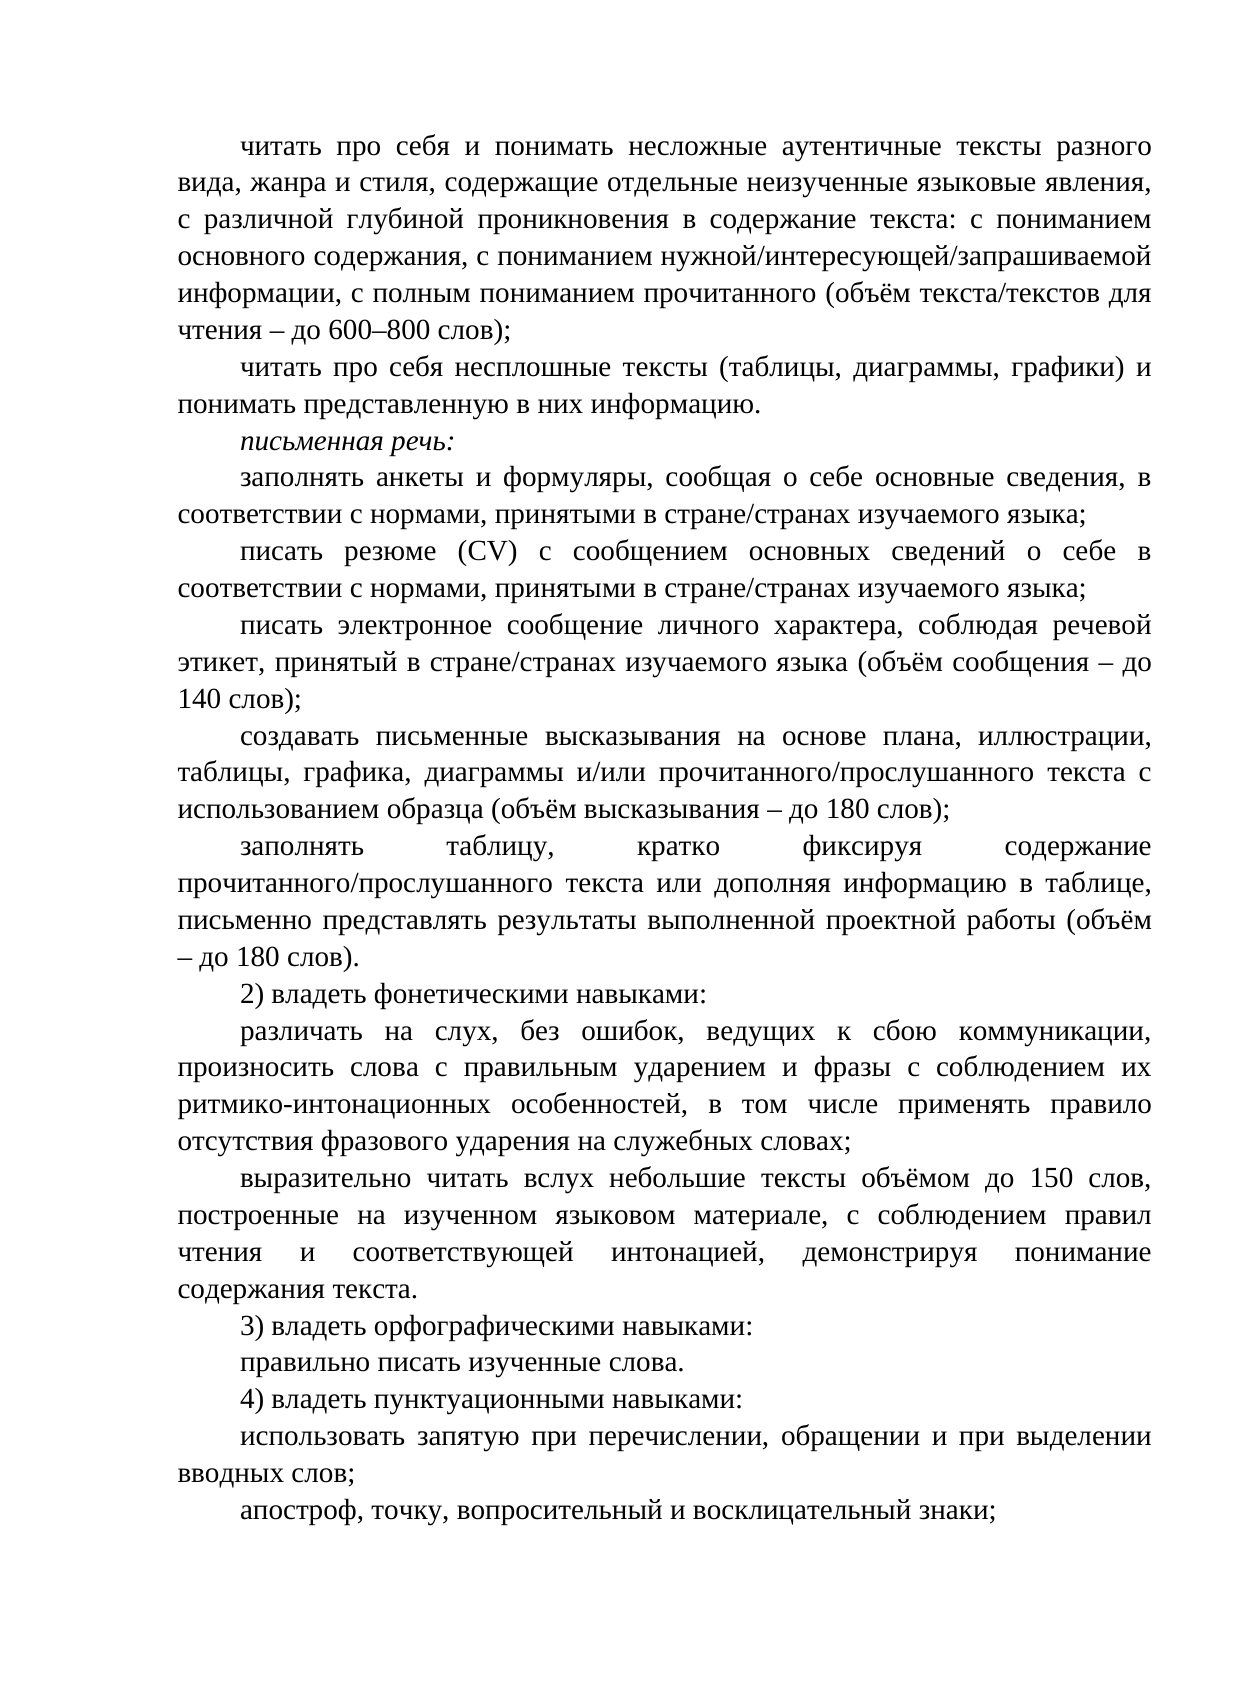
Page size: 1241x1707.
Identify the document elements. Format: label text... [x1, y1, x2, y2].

text создавать письменные высказывания на основе плана, иллюстрации, таблицы, графика, диаграммы и/или прочитанного/прослушанного текста с использованием образца (объём высказывания – до 180 слов); [177, 718, 1152, 825]
text заполнять таблицу, кратко фиксируя содержание прочитанного/прослушанного текста или дополняя информацию в таблице, письменно представлять результаты выполненной проектной работы (объём – до 180 слов). [177, 828, 1152, 972]
text правильно писать изученные слова. [177, 1344, 1152, 1378]
text письменная речь: [177, 423, 1152, 456]
text 3) владеть орфографическими навыками: [177, 1308, 1152, 1341]
text выразительно читать вслух небольшие тексты объёмом до 150 слов, построенные на изученном языковом материале, с соблюдением правил чтения и соответствующей интонацией, демонстрируя понимание содержания текста. [177, 1160, 1152, 1304]
text писать резюме (CV) с сообщением основных сведений о себе в соответствии с нормами, принятыми в стране/странах изучаемого языка; [177, 533, 1152, 604]
text 2) владеть фонетическими навыками: [177, 976, 1152, 1009]
text различать на слух, без ошибок, ведущих к сбою коммуникации, произносить слова с правильным ударением и фразы с соблюдением их ритмико-интонационных особенностей, в том числе применять правило отсутствия фразового ударения на служебных словах; [177, 1013, 1152, 1157]
text заполнять анкеты и формуляры, сообщая о себе основные сведения, в соответствии с нормами, принятыми в стране/странах изучаемого языка; [177, 459, 1152, 530]
text 4) владеть пунктуационными навыками: [177, 1381, 1152, 1415]
text писать электронное сообщение личного характера, соблюдая речевой этикет, принятый в стране/странах изучаемого языка (объём сообщения – до 140 слов); [177, 607, 1152, 714]
text использовать запятую при перечислении, обращении и при выделении вводных слов; [177, 1418, 1152, 1489]
text читать про себя и понимать несложные аутентичные тексты разного вида, жанра и стиля, содержащие отдельные неизученные языковые явления, с различной глубиной проникновения в содержание текста: с пониманием основного содержания, с пониманием нужной/интересующей/запрашиваемой информации, с полным пониманием прочитанного (объём текста/текстов для чтения – до 600–800 слов); [177, 128, 1152, 346]
text читать про себя несплошные тексты (таблицы, диаграммы, графики) и понимать представленную в них информацию. [177, 349, 1152, 419]
text апостроф, точку, вопросительный и восклицательный знаки; [177, 1492, 1152, 1526]
